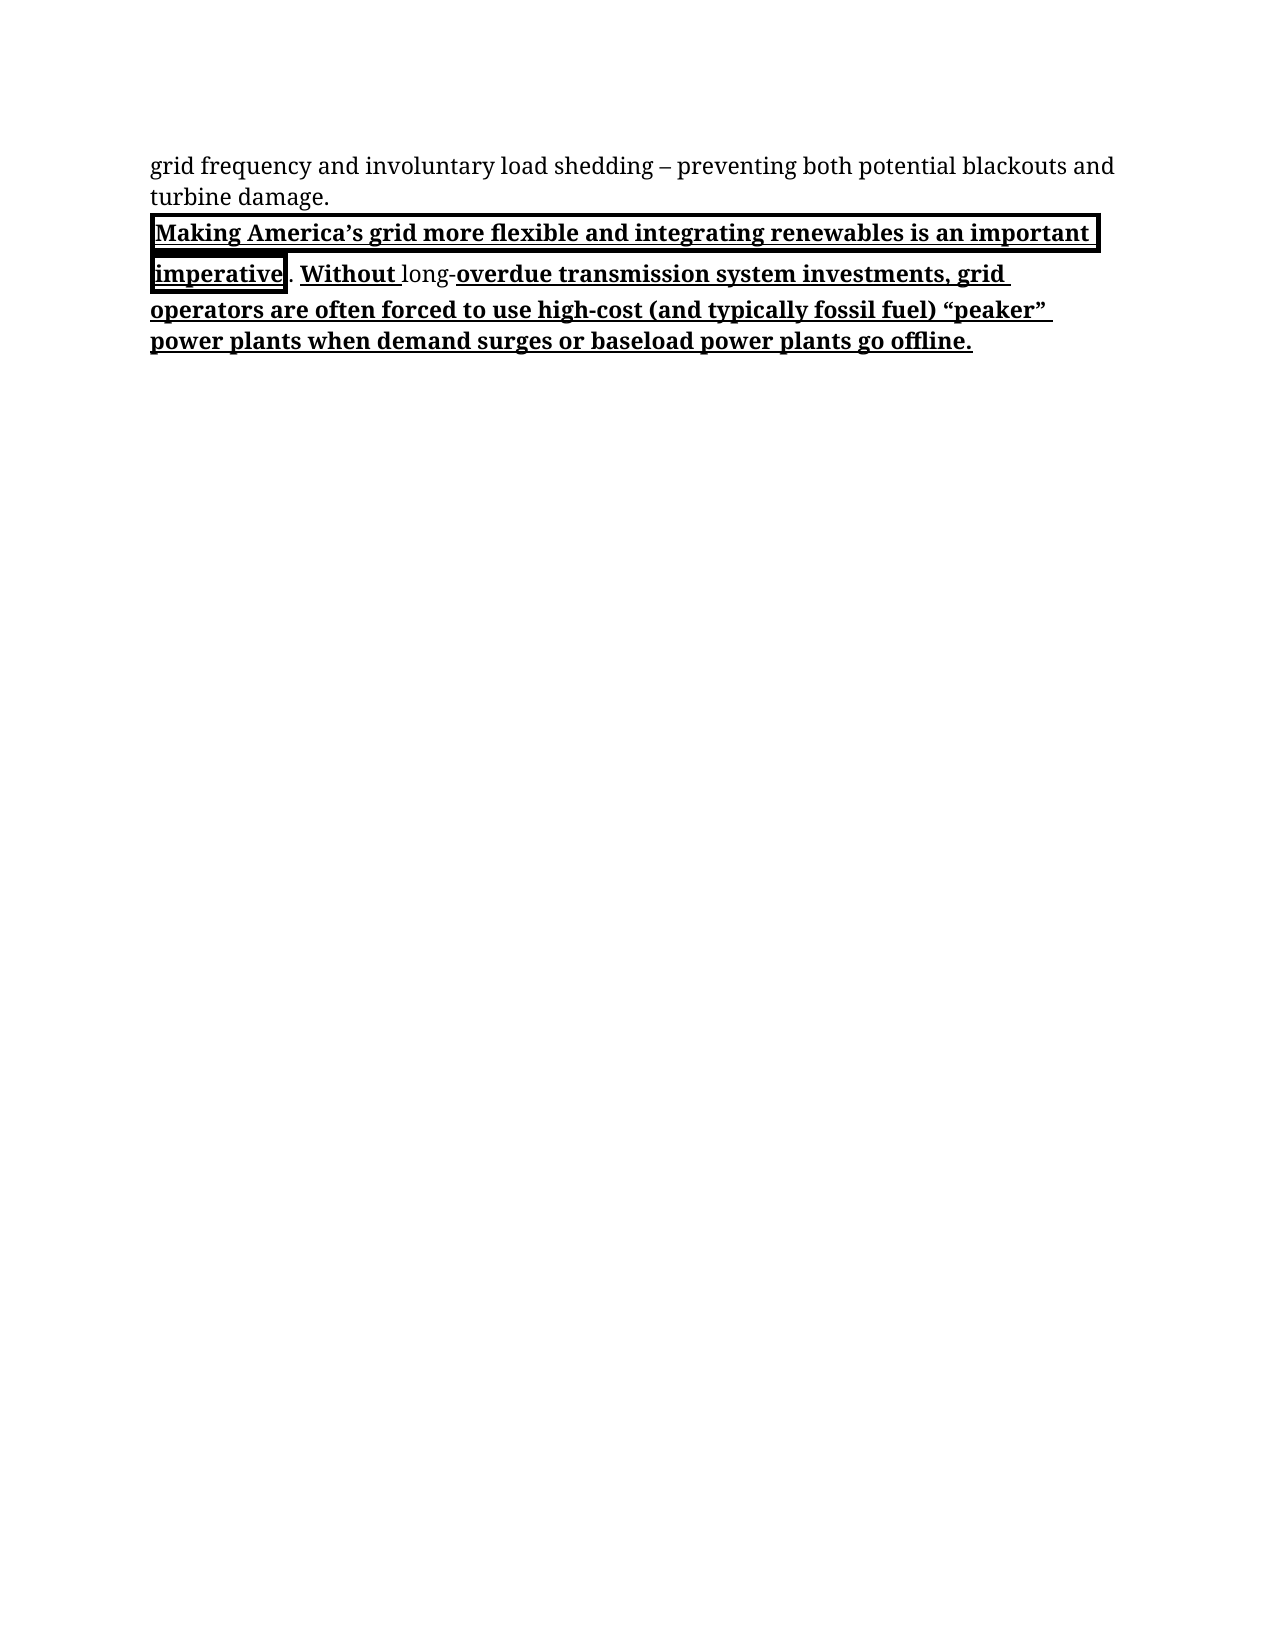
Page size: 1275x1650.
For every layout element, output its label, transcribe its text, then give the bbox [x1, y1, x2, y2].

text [150, 150, 1125, 212]
text Making America’s grid more flexible and integrating renewables is an important imperative. Without long-overdue transmission system investments, grid operators are often forced to use high-cost (and typically fossil fuel) “peaker” power plants when demand surges or baseload power plants go offline. [150, 212, 1125, 356]
